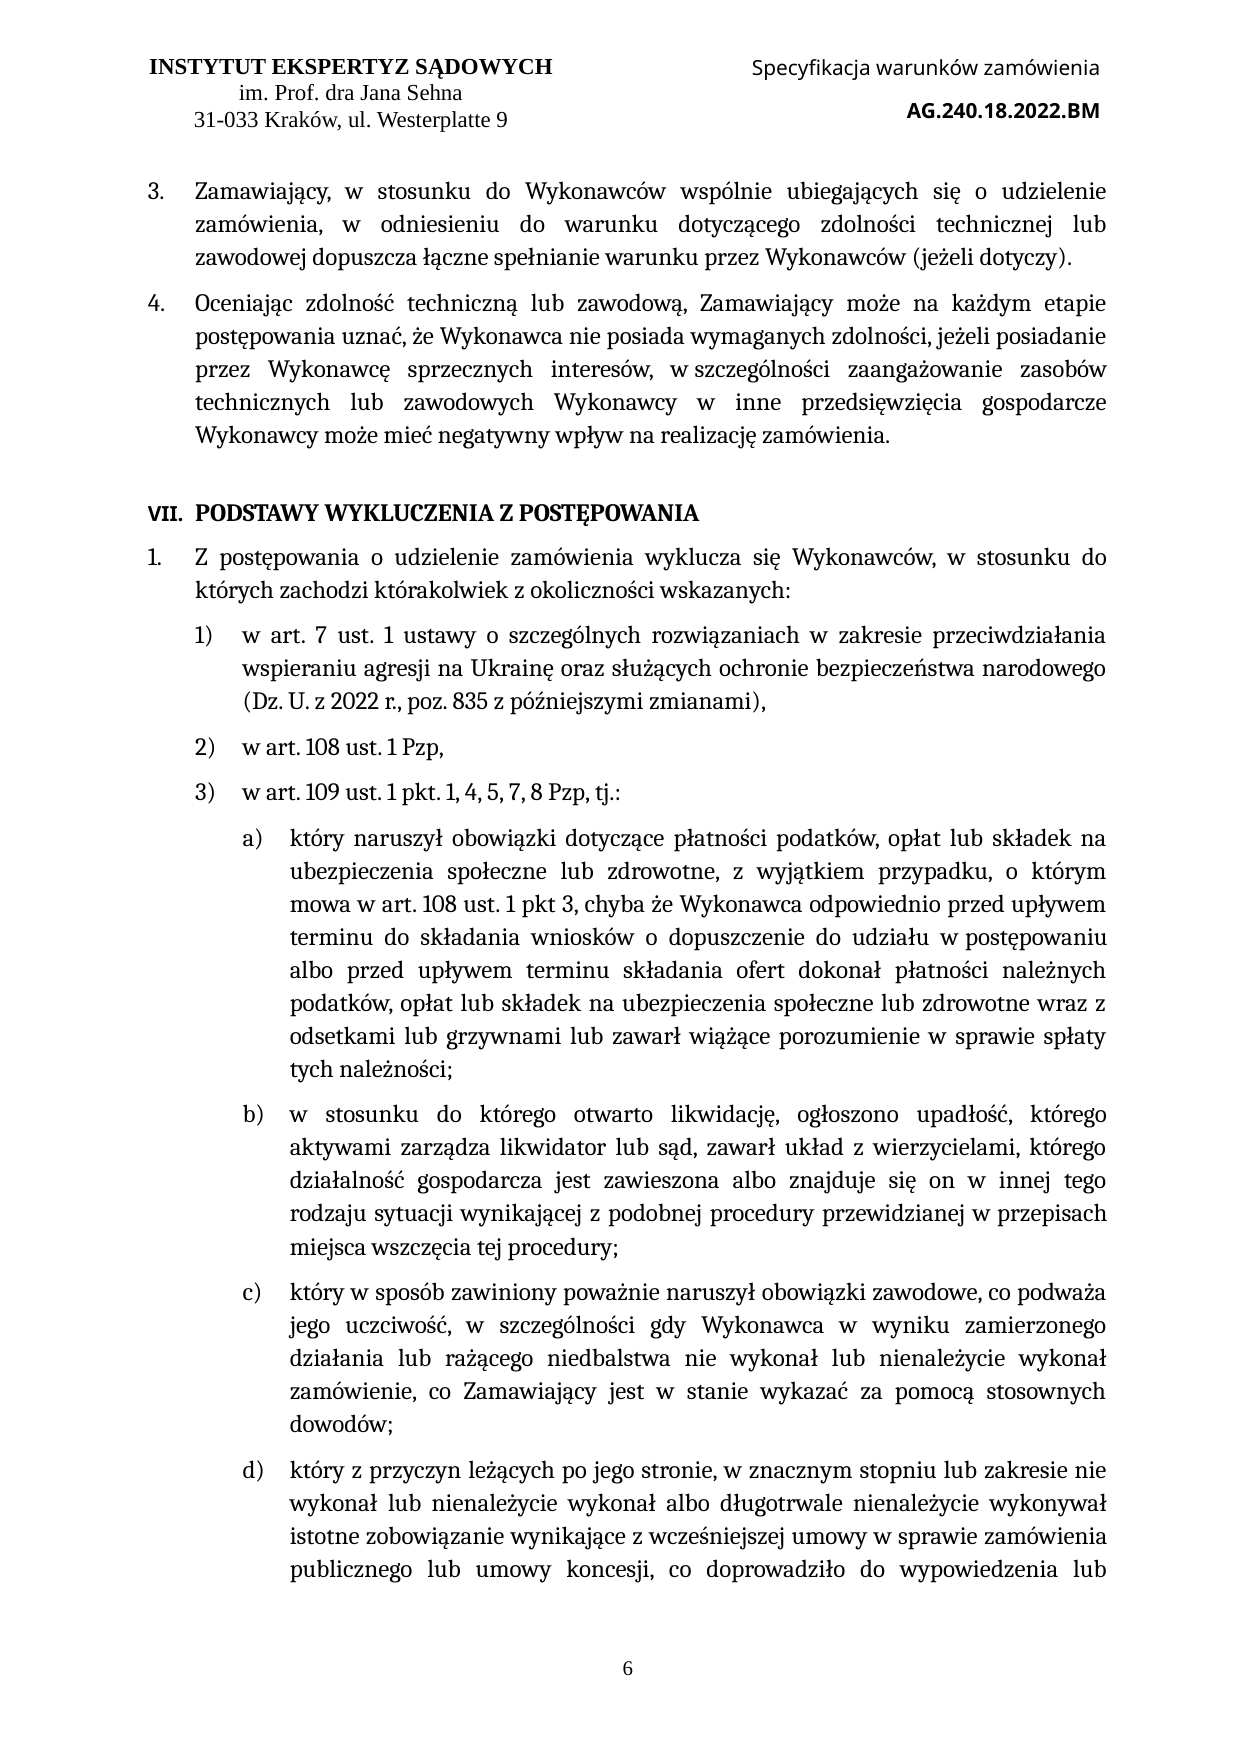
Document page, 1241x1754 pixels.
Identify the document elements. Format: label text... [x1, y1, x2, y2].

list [242, 1456, 1107, 1583]
list w art. 7 ust. 1 ustawy o szczególnych rozwiązaniach w zakresie przeciwdziałania wspieraniu agresji na Ukrainę oraz służących ochronie bezpieczeństwa narodowego (Dz. U. z 2022 r., poz. 835 z późniejszymi zmianami), [195, 621, 1107, 716]
list który naruszył obowiązki dotyczące płatności podatków, opłat lub składek na ubezpieczenia społeczne lub zdrowotne, z wyjątkiem przypadku, o którym mowa w art. 108 ust. 1 pkt 3, chyba że Wykonawca odpowiednio przed upływem terminu do składania wniosków o dopuszczenie do udziału w postępowaniu albo przed upływem terminu składania ofert dokonał płatności należnych podatków, opłat lub składek na ubezpieczenia społeczne lub zdrowotne wraz z odsetkami lub grzywnami lub zawarł wiążące porozumienie w sprawie spłaty tych należności; [242, 824, 1107, 1083]
list Zamawiający, w stosunku do Wykonawców wspólnie ubiegających się o udzielenie zamówienia, w odniesieniu do warunku dotyczącego zdolności technicznej lub zawodowej dopuszcza łączne spełnianie warunku przez Wykonawców (jeżeli dotyczy). [148, 177, 1107, 272]
list w art. 109 ust. 1 pkt. 1, 4, 5, 7, 8 Pzp, tj.: [195, 778, 1107, 807]
list w art. 108 ust. 1 Pzp, [195, 733, 1107, 761]
list PODSTAWY WYKLUCZENIA Z POSTĘPOWANIA [148, 499, 1107, 528]
list Z postępowania o udzielenie zamówienia wyklucza się Wykonawców, w stosunku do których zachodzi którakolwiek z okoliczności wskazanych: [148, 542, 1107, 604]
list który w sposób zawiniony poważnie naruszył obowiązki zawodowe, co podważa jego uczciwość, w szczególności gdy Wykonawca w wyniku zamierzonego działania lub rażącego niedbalstwa nie wykonał lub nienależycie wykonał zamówienie, co Zamawiający jest w stanie wykazać za pomocą stosownych dowodów; [242, 1278, 1107, 1439]
list w stosunku do którego otwarto likwidację, ogłoszono upadłość, którego aktywami zarządza likwidator lub sąd, zawarł układ z wierzycielami, którego działalność gospodarcza jest zawieszona albo znajduje się on w innej tego rodzaju sytuacji wynikającej z podobnej procedury przewidzianej w przepisach miejsca wszczęcia tej procedury; [242, 1100, 1107, 1261]
list Oceniając zdolność techniczną lub zawodową, Zamawiający może na każdym etapie postępowania uznać, że Wykonawca nie posiada wymaganych zdolności, jeżeli posiadanie przez Wykonawcę sprzecznych interesów, w szczególności zaangażowanie zasobów technicznych lub zawodowych Wykonawcy w inne przedsięwzięcia gospodarcze Wykonawcy może mieć negatywny wpływ na realizację zamówienia. [148, 289, 1107, 449]
